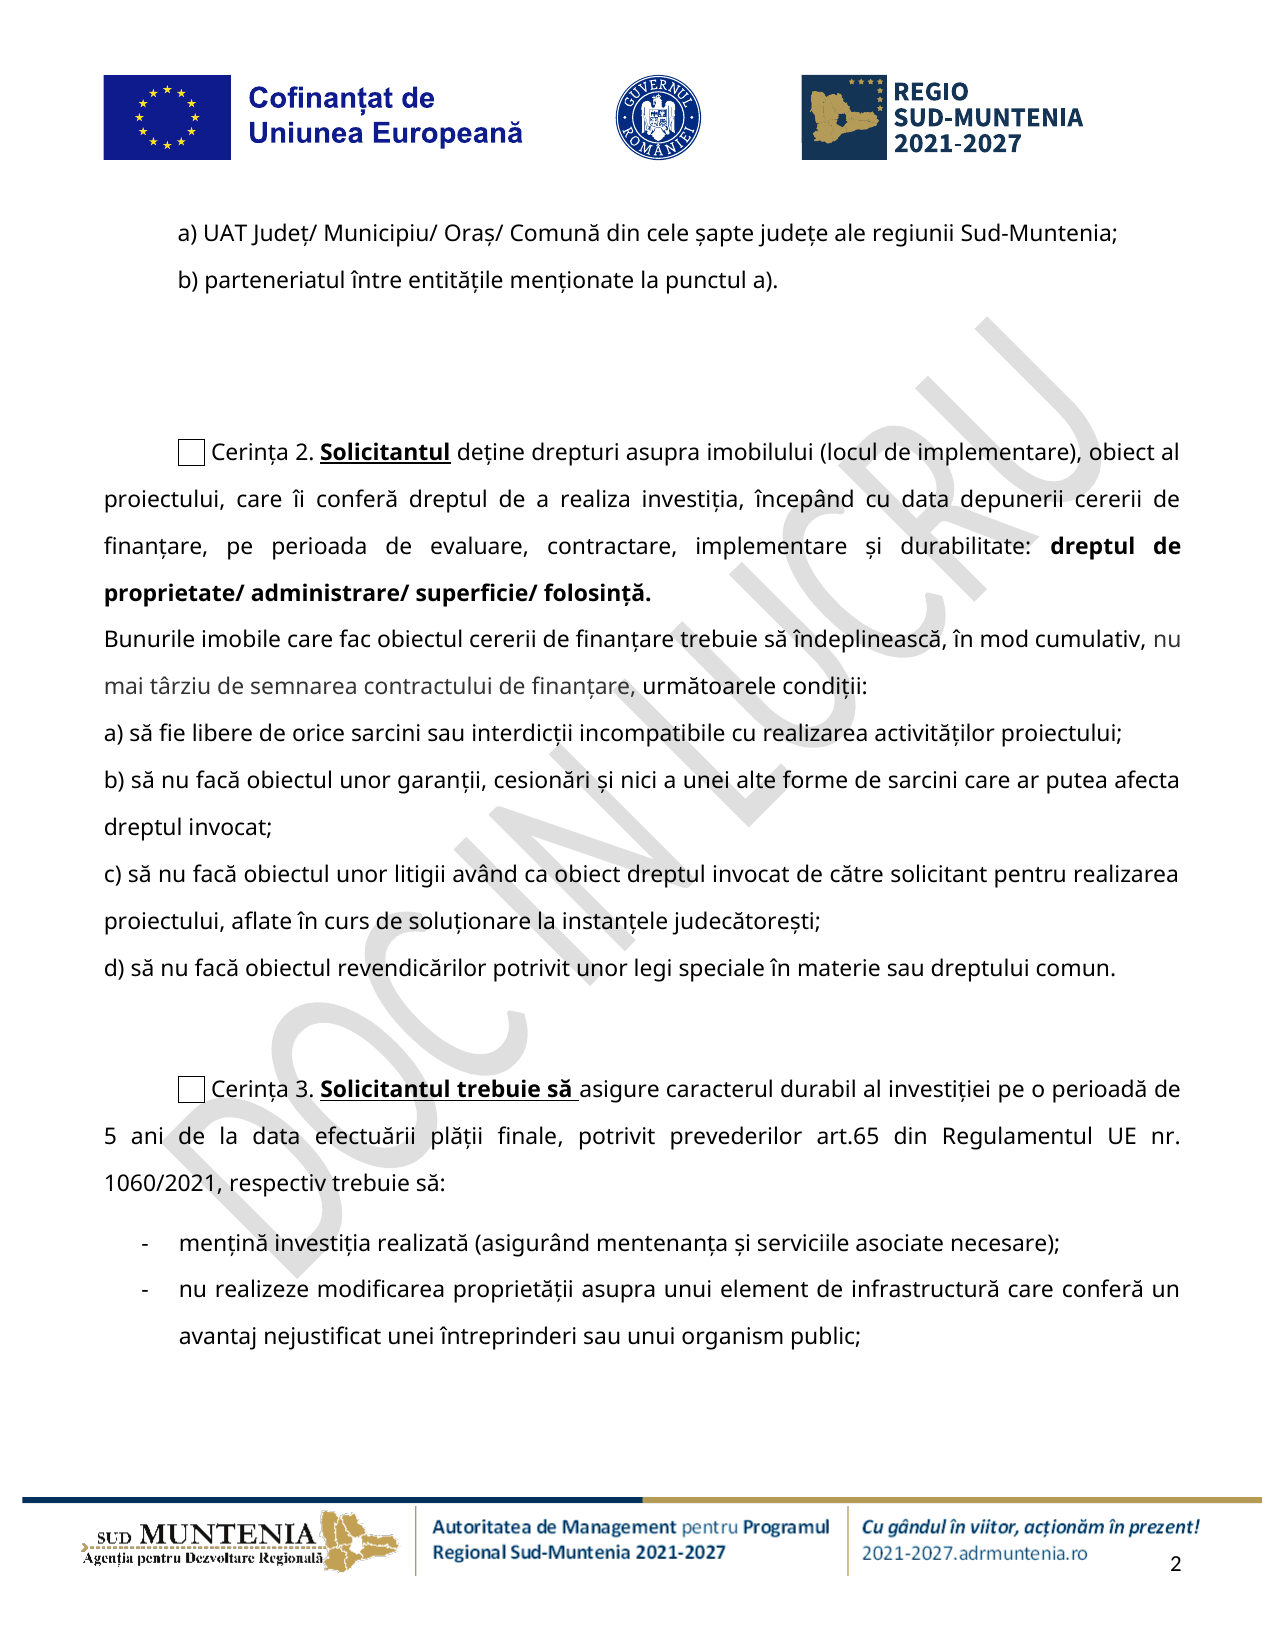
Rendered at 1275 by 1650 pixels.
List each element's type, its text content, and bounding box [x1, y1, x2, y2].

list Cerința 3. Solicitantul trebuie să asigure caracterul durabil al investiției pe o perioadă de 5 ani de la data efectuării plății finale, potrivit prevederilor art.65 din Regulamentul UE nr. 1060/2021, respectiv trebuie să: [103, 1073, 1181, 1198]
text Bunurile imobile care fac obiectul cererii de finanţare trebuie să îndeplinească, în mod cumulativ, nu mai târziu de semnarea contractului de finanțare, următoarele condiţii: [103, 623, 1181, 701]
text c) să nu facă obiectul unor litigii având ca obiect dreptul invocat de către solicitant pentru realizarea proiectului, aflate în curs de soluţionare la instanţele judecătoreşti; [103, 858, 1181, 936]
list b) parteneriatul între entitățile menționate la punctul a). [103, 264, 1181, 295]
list mențină investiția realizată (asigurând mentenanța și serviciile asociate necesare); [141, 1226, 1181, 1258]
text a) să fie libere de orice sarcini sau interdicţii incompatibile cu realizarea activităţilor proiectului; [103, 717, 1181, 748]
text b) să nu facă obiectul unor garanţii, cesionări şi nici a unei alte forme de sarcini care ar putea afecta dreptul invocat; [103, 764, 1181, 842]
list a) UAT Județ/ Municipiu/ Oraș/ Comună din cele șapte județe ale regiunii Sud-Muntenia; [103, 217, 1181, 248]
list nu realizeze modificarea proprietății asupra unui element de infrastructură care conferă un avantaj nejustificat unei întreprinderi sau unui organism public; [141, 1273, 1181, 1351]
picture [22, 1497, 1263, 1577]
text d) să nu facă obiectul revendicărilor potrivit unor legi speciale în materie sau dreptului comun. [103, 951, 1181, 983]
list Cerința 2. Solicitantul deține drepturi asupra imobilului (locul de implementare), obiect al proiectului, care îi conferă dreptul de a realiza investiția, începând cu data depunerii cererii de finanțare, pe perioada de evaluare, contractare, implementare și durabilitate: dreptul de proprietate/ administrare/ superficie/ folosință. [103, 436, 1181, 608]
